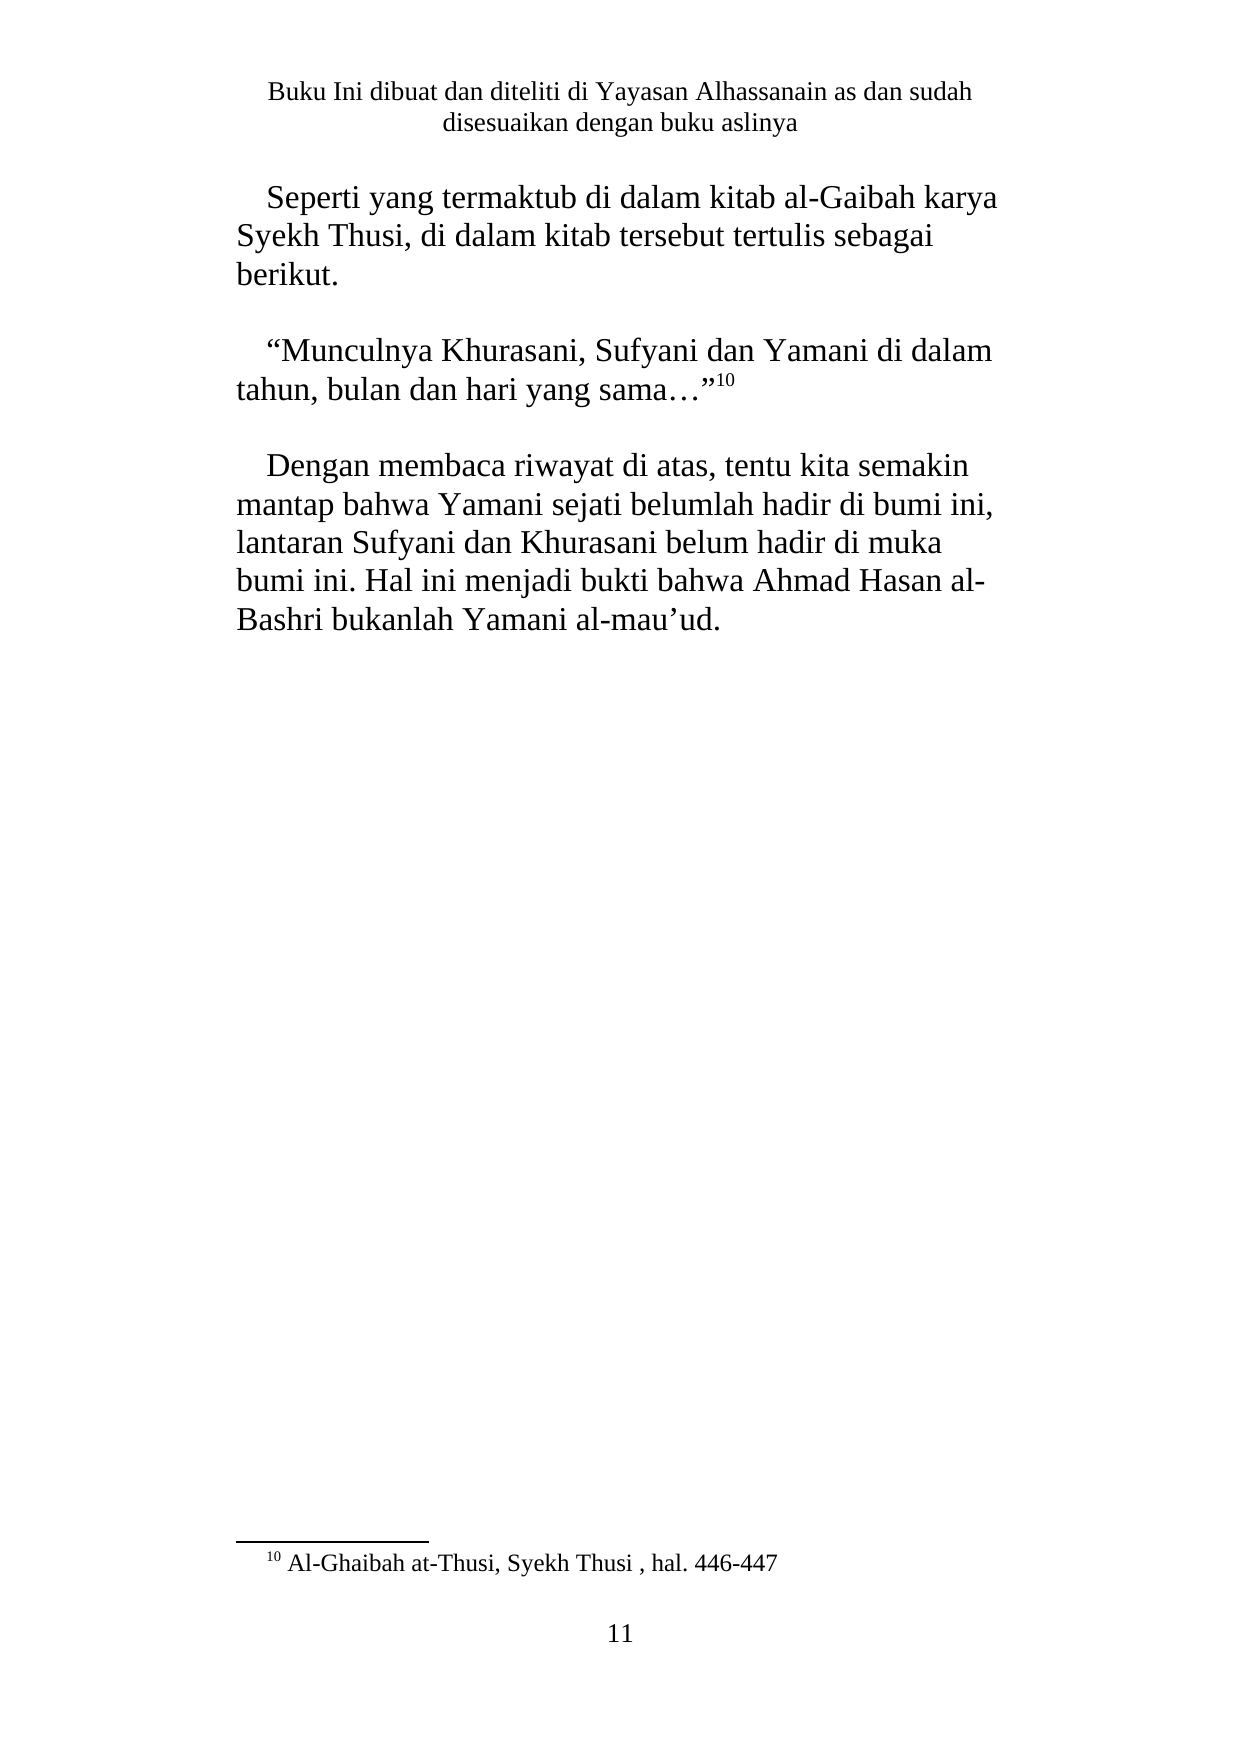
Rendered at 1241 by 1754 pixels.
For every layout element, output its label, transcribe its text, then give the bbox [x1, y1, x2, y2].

text “Munculnya Khurasani, Sufyani dan Yamani di dalam tahun, bulan dan hari yang sama…” [236, 331, 1004, 407]
text Seperti yang termaktub di dalam kitab al-Gaibah karya Syekh Thusi, di dalam kitab tersebut tertulis sebagai berikut. [236, 177, 1004, 292]
text Dengan membaca riwayat di atas, tentu kita semakin mantap bahwa Yamani sejati belumlah hadir di bumi ini, lantaran Sufyani dan Khurasani belum hadir di muka bumi ini. Hal ini menjadi bukti bahwa Ahmad Hasan al-Bashri bukanlah Yamani al-mau’ud. [236, 446, 1004, 637]
